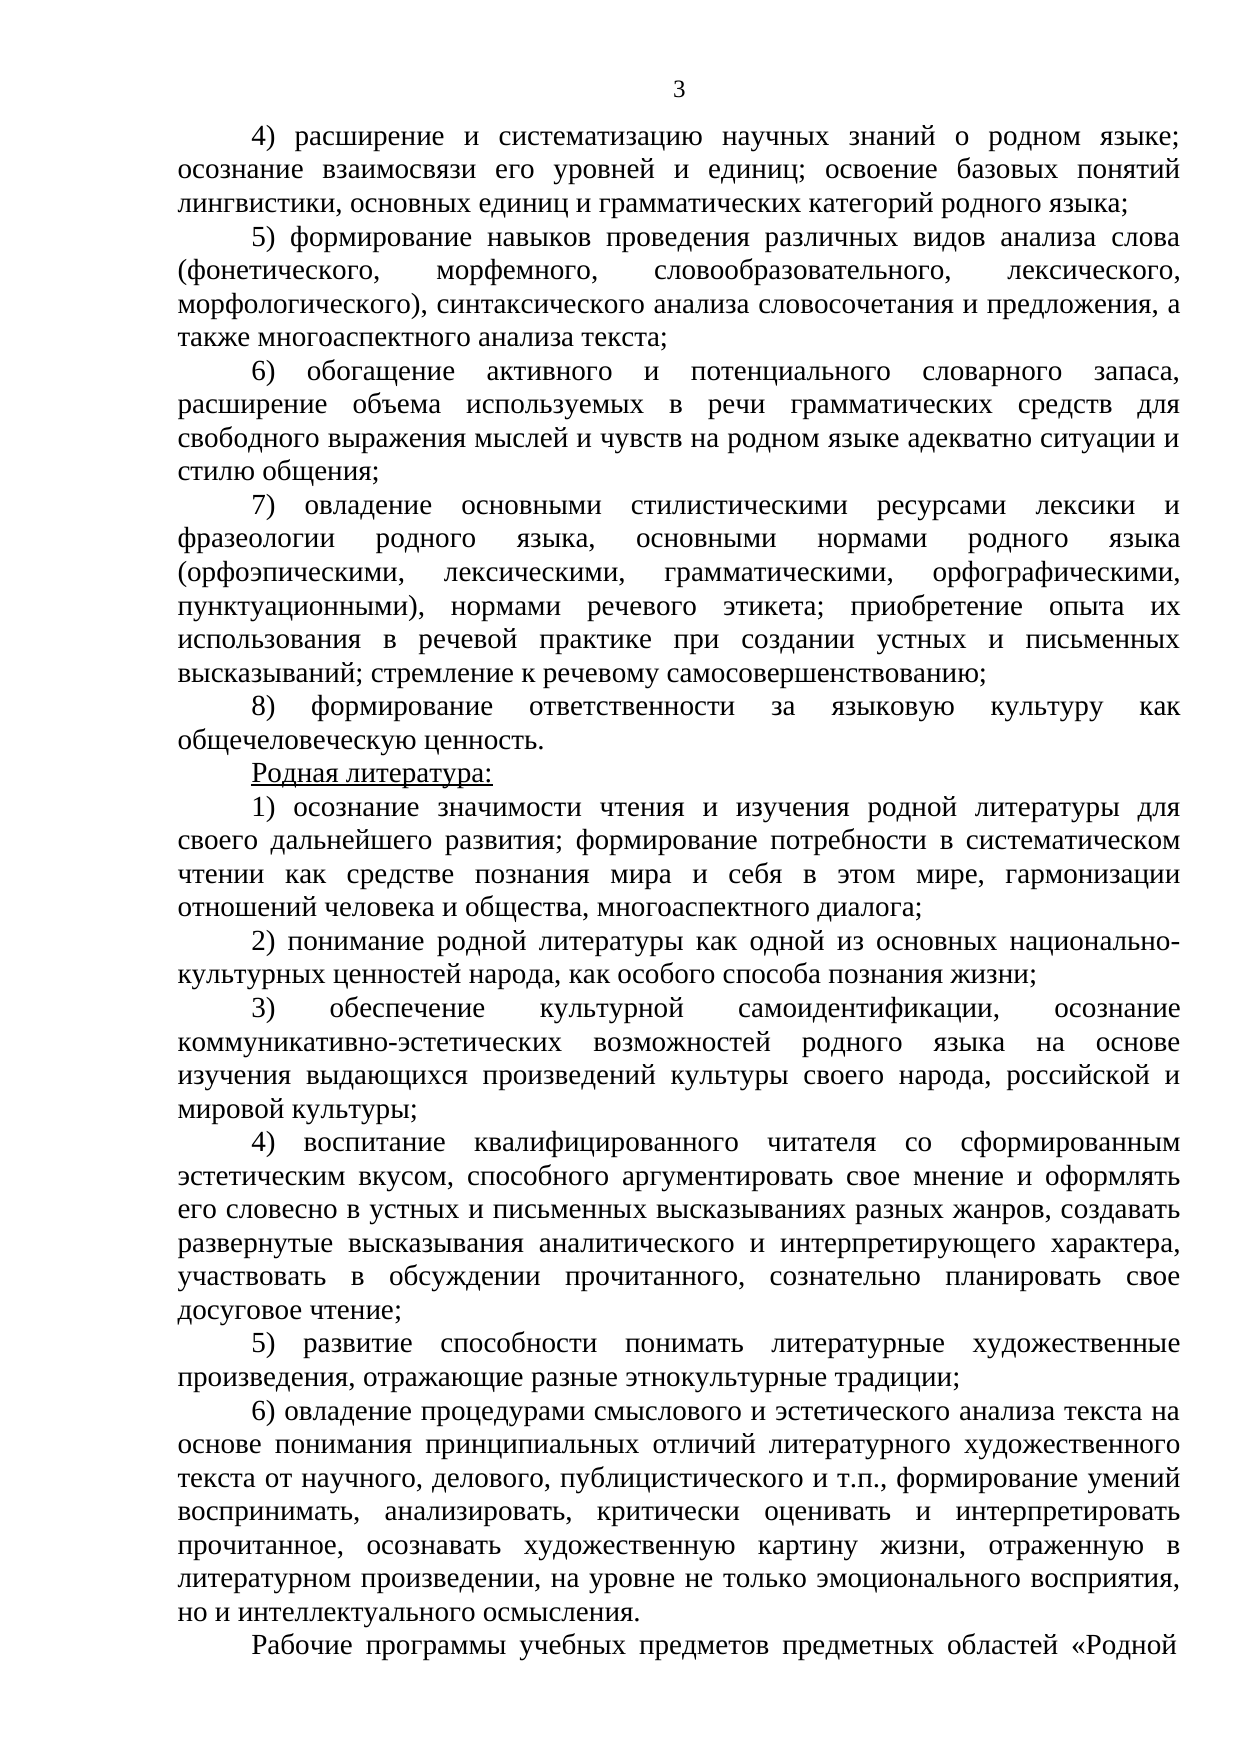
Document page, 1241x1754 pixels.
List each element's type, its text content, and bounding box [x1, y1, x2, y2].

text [177, 1627, 1178, 1661]
text 8) формирование ответственности за языковую культуру как общечеловеческую ценность. [177, 688, 1181, 755]
text 3) обеспечение культурной самоидентификации, осознание коммуникативно-эстетических возможностей родного языка на основе изучения выдающихся произведений культуры своего народа, российской и мировой культуры; [177, 990, 1181, 1124]
text 5) формирование навыков проведения различных видов анализа слова (фонетического, морфемного, словообразовательного, лексического, морфологического), синтаксического анализа словосочетания и предложения, а также многоаспектного анализа текста; [177, 219, 1181, 353]
text 1) осознание значимости чтения и изучения родной литературы для своего дальнейшего развития; формирование потребности в систематическом чтении как средстве познания мира и себя в этом мире, гармонизации отношений человека и общества, многоаспектного диалога; [177, 789, 1181, 923]
text 4) воспитание квалифицированного читателя со сформированным эстетическим вкусом, способного аргументировать свое мнение и оформлять его словесно в устных и письменных высказываниях разных жанров, создавать развернутые высказывания аналитического и интерпретирующего характера, участвовать в обсуждении прочитанного, сознательно планировать свое досуговое чтение; [177, 1124, 1181, 1326]
text 6) овладение процедурами смыслового и эстетического анализа текста на основе понимания принципиальных отличий литературного художественного текста от научного, делового, публицистического и т.п., формирование умений воспринимать, анализировать, критически оценивать и интерпретировать прочитанное, осознавать художественную картину жизни, отраженную в литературном произведении, на уровне не только эмоционального восприятия, но и интеллектуального осмысления. [177, 1393, 1181, 1627]
text 7) овладение основными стилистическими ресурсами лексики и фразеологии родного языка, основными нормами родного языка (орфоэпическими, лексическими, грамматическими, орфографическими, пунктуационными), нормами речевого этикета; приобретение опыта их использования в речевой практике при создании устных и письменных высказываний; стремление к речевому самосовершенствованию; [177, 487, 1181, 688]
text 2) понимание родной литературы как одной из основных национально-культурных ценностей народа, как особого способа познания жизни; [177, 923, 1181, 990]
text 4) расширение и систематизацию научных знаний о родном языке; осознание взаимосвязи его уровней и единиц; освоение базовых понятий лингвистики, основных единиц и грамматических категорий родного языка; [177, 118, 1181, 219]
text 6) обогащение активного и потенциального словарного запаса, расширение объема используемых в речи грамматических средств для свободного выражения мыслей и чувств на родном языке адекватно ситуации и стилю общения; [177, 353, 1181, 487]
text Родная литература: [177, 755, 1181, 789]
text 5) развитие способности понимать литературные художественные произведения, отражающие разные этнокультурные традиции; [177, 1326, 1181, 1393]
